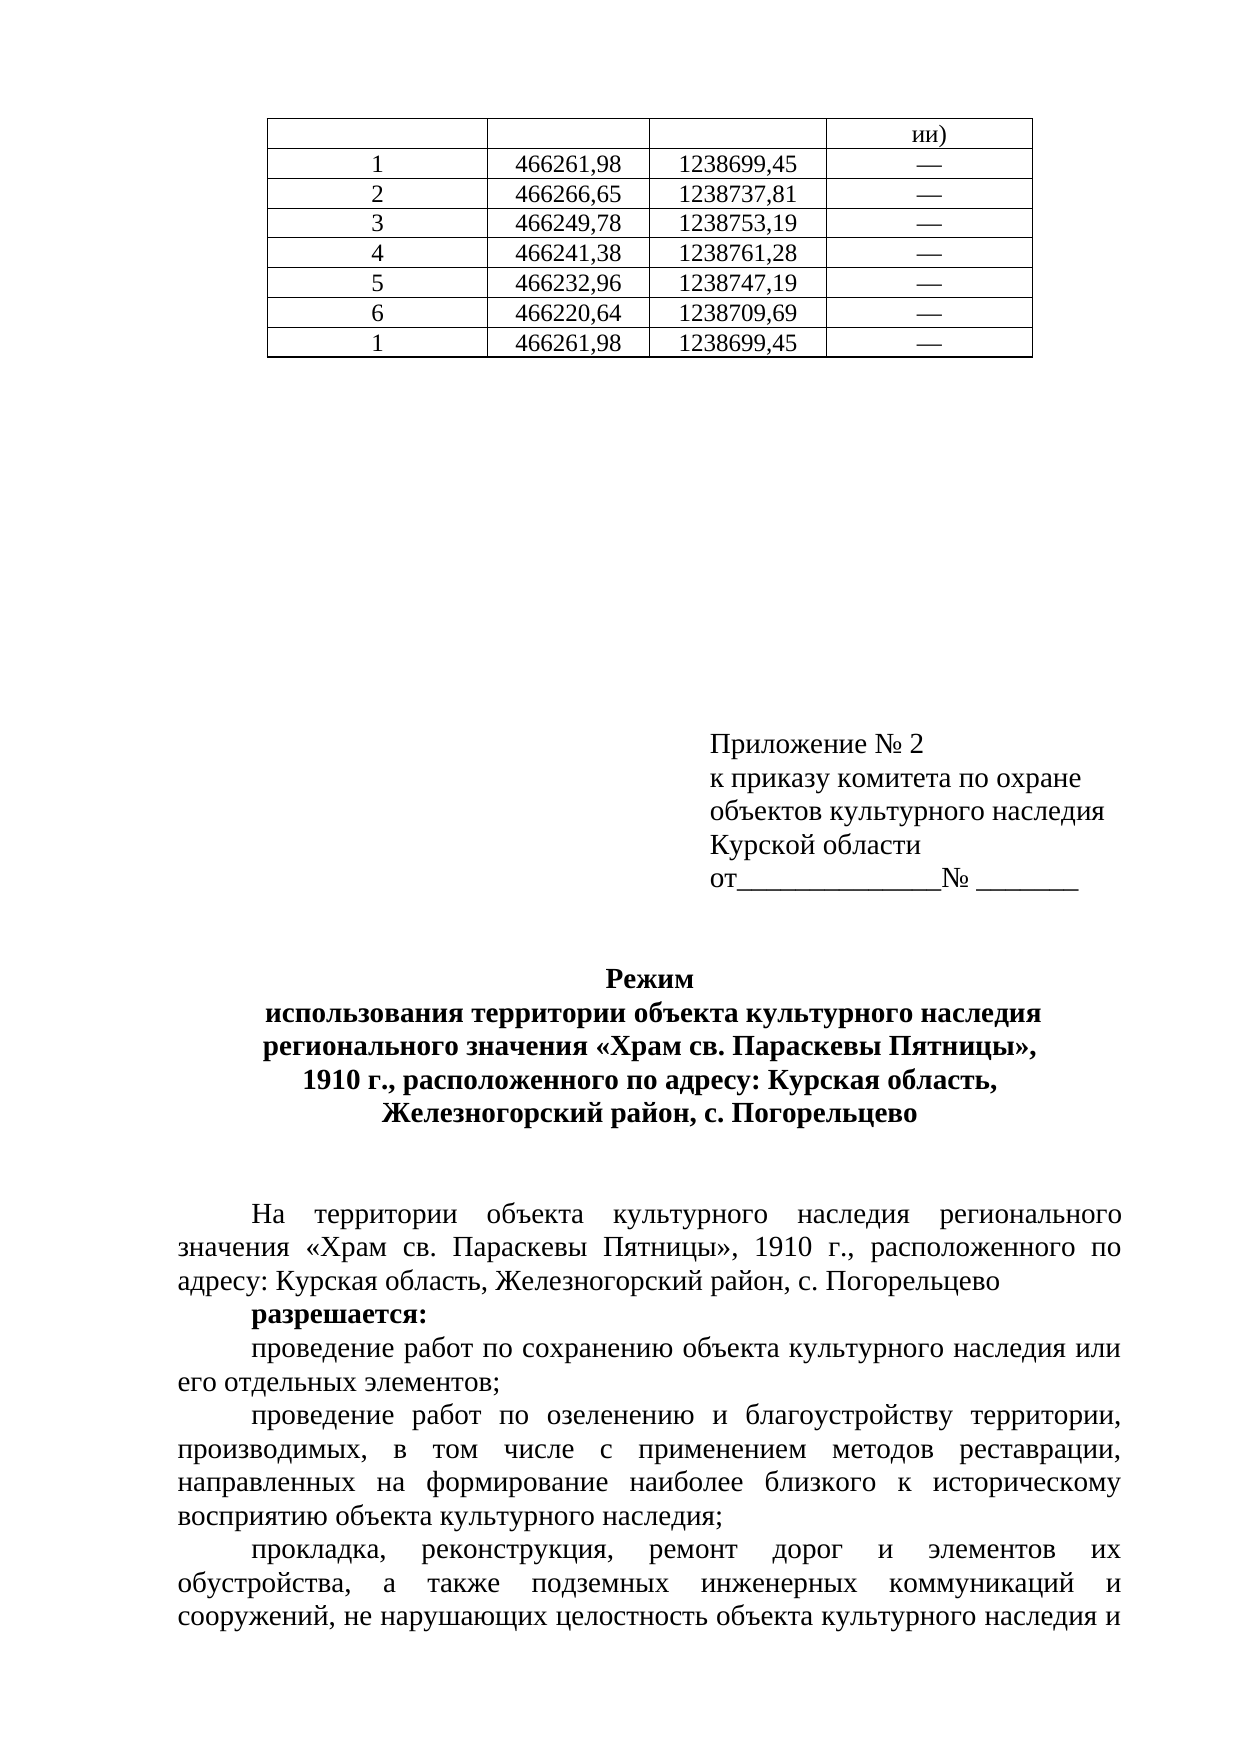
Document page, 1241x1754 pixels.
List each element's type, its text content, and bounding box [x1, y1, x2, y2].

text от______________№ _______ [177, 861, 1122, 894]
table_cell 466261,98 [488, 149, 649, 178]
table_cell — [827, 179, 1032, 207]
text Режим [177, 961, 1122, 995]
table_cell — [827, 149, 1032, 178]
table_cell 466249,78 [488, 209, 649, 237]
table_cell 1238737,81 [650, 179, 826, 207]
table_cell 466220,64 [488, 298, 649, 327]
table_cell Y [650, 119, 826, 148]
table_cell 466232,96 [488, 268, 649, 297]
table_cell 4 [268, 238, 487, 267]
table_cell 1238753,19 [650, 209, 826, 237]
table_cell — [827, 328, 1032, 356]
table_cell 1238747,19 [650, 268, 826, 297]
table_cell 5 [268, 268, 487, 297]
table_cell — [827, 209, 1032, 237]
table_cell 3 [268, 209, 487, 237]
table_cell 1238699,45 [650, 328, 826, 356]
text 1910 г., расположенного по адресу: Курская область, [177, 1062, 1122, 1095]
text проведение работ по озеленению и благоустройству территории, производимых, в том числе с применением методов реставрации, направленных на формирование наиболее близкого к историческому восприятию объекта культурного наследия; [177, 1397, 1122, 1531]
table_cell 2 [268, 179, 487, 207]
table_cell — [827, 298, 1032, 327]
table_cell 466261,98 [488, 328, 649, 356]
text Курской области [177, 827, 1122, 861]
text Приложение № 2 [177, 726, 1122, 760]
table_cell 6 [268, 298, 487, 327]
table_cell — [827, 238, 1032, 267]
text использования территории объекта культурного наследия регионального значения «Храм св. Параскевы Пятницы», [177, 995, 1122, 1062]
text проведение работ по сохранению объекта культурного наследия или его отдельных элементов; [177, 1330, 1122, 1397]
table_cell 466266,65 [488, 179, 649, 207]
table_cell 1 [268, 149, 487, 178]
table_cell 1238699,45 [650, 149, 826, 178]
table_cell 1238761,28 [650, 238, 826, 267]
text Железногорский район, с. Погорельцево [177, 1095, 1122, 1129]
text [177, 1531, 1122, 1632]
text разрешается: [177, 1297, 1122, 1330]
table_cell 1238709,69 [650, 298, 826, 327]
table_cell X [488, 119, 649, 148]
text На территории объекта культурного наследия регионального значения «Храм св. Параскевы Пятницы», 1910 г., расположенного по адресу: Курская область, Железногорский район, с. Погорельцево [177, 1196, 1122, 1297]
table_cell 466241,38 [488, 238, 649, 267]
text к приказу комитета по охране [177, 760, 1122, 793]
table_cell 1 [268, 328, 487, 356]
text объектов культурного наследия [177, 793, 1122, 827]
table_cell — [827, 268, 1032, 297]
